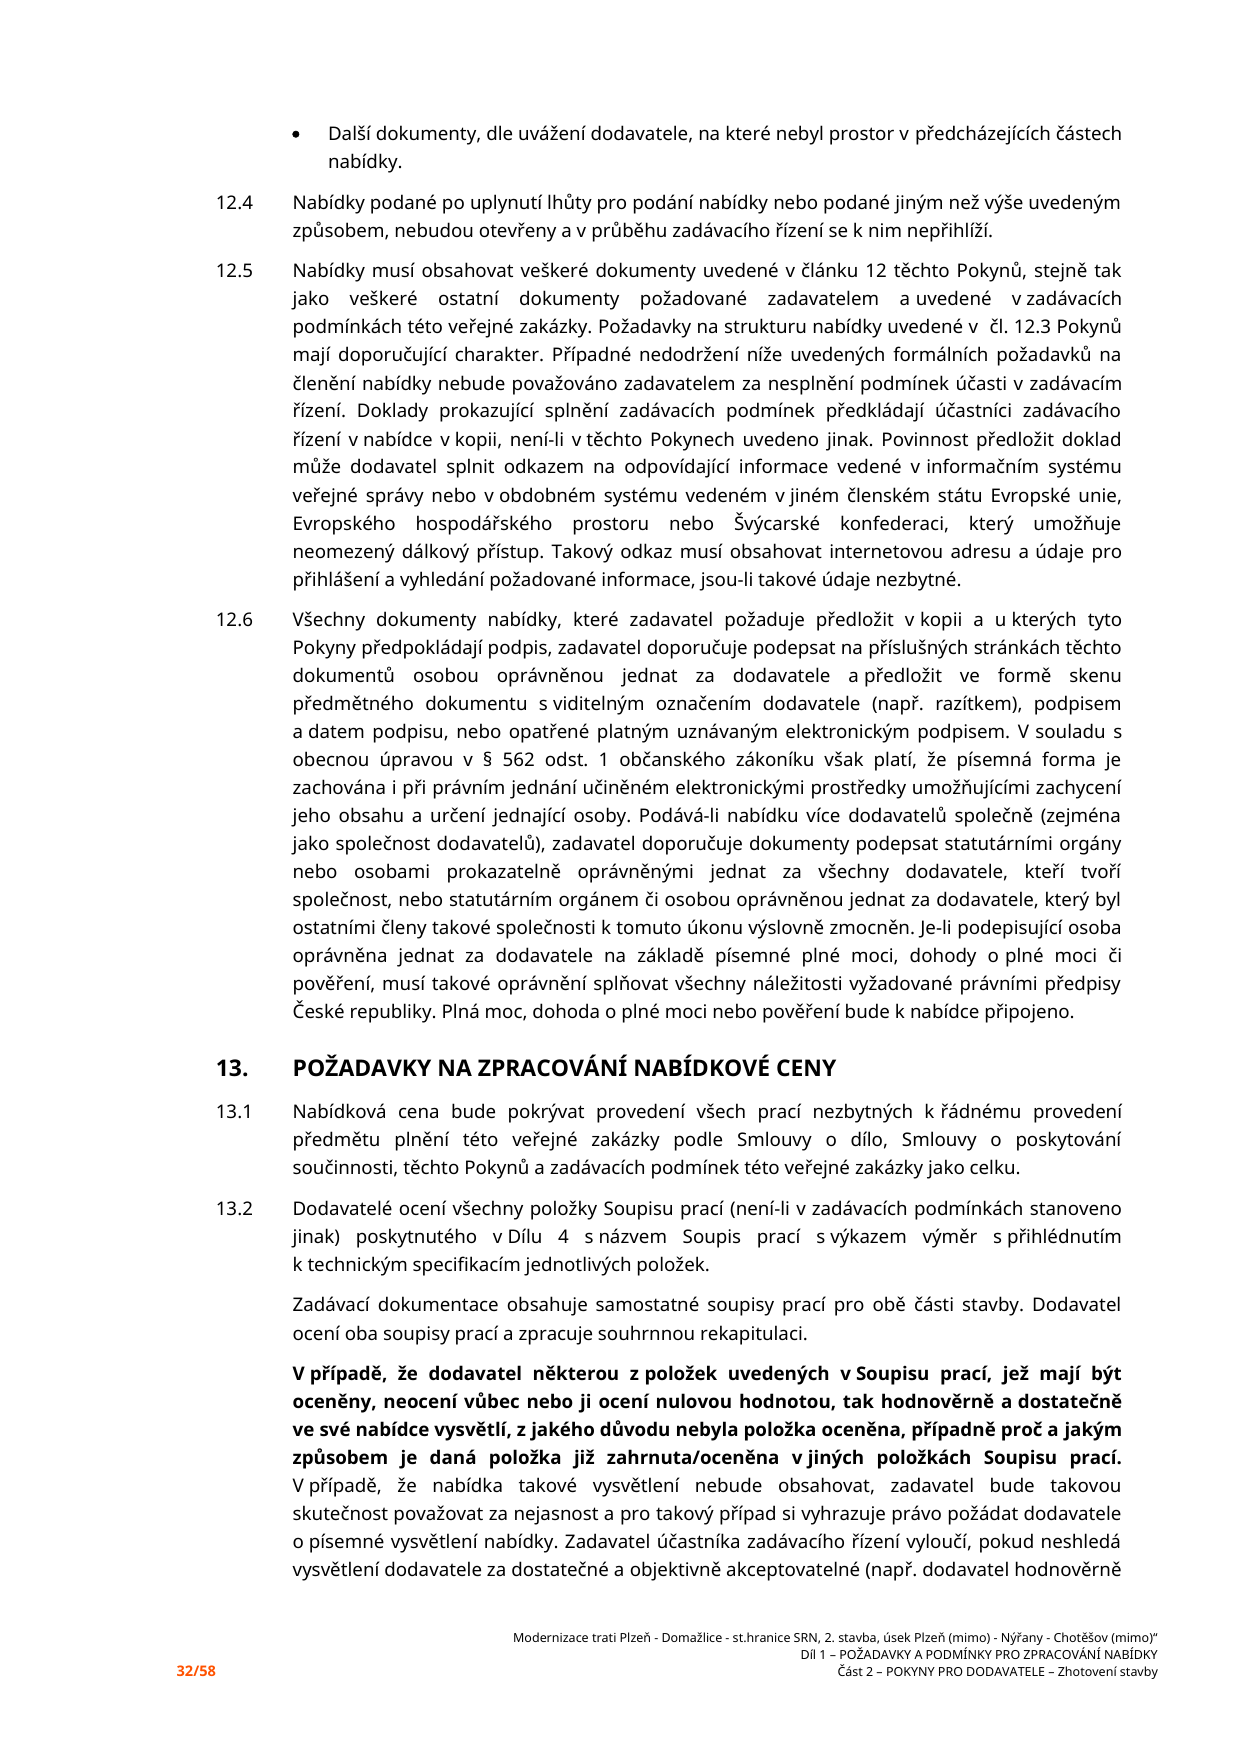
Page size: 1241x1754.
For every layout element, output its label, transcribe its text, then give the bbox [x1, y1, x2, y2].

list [292, 1360, 1122, 1582]
list Zadávací dokumentace obsahuje samostatné soupisy prací pro obě části stavby. Dodavatel ocení oba soupisy prací a zpracuje souhrnnou rekapitulaci. [292, 1292, 1122, 1345]
text Nabídková cena bude pokrývat provedení všech prací nezbytných k řádnému provedení předmětu plnění této veřejné zakázky podle Smlouvy o dílo, Smlouvy o poskytování součinnosti, těchto Pokynů a zadávacích podmínek této veřejné zakázky jako celku. [216, 1099, 1122, 1180]
text Všechny dokumenty nabídky, které zadavatel požaduje předložit v kopii a u kterých tyto Pokyny předpokládají podpis, zadavatel doporučuje podepsat na příslušných stránkách těchto dokumentů osobou oprávněnou jednat za dodavatele a předložit ve formě skenu předmětného dokumentu s viditelným označením dodavatele (např. razítkem), podpisem a datem podpisu, nebo opatřené platným uznávaným elektronickým podpisem. V souladu s obecnou úpravou v § 562 odst. 1 občanského zákoníku však platí, že písemná forma je zachována i při právním jednání učiněném elektronickými prostředky umožňujícími zachycení jeho obsahu a určení jednající osoby. Podává-li nabídku více dodavatelů společně (zejména jako společnost dodavatelů), zadavatel doporučuje dokumenty podepsat statutárními orgány nebo osobami prokazatelně oprávněnými jednat za všechny dodavatele, kteří tvoří společnost, nebo statutárním orgánem či osobou oprávněnou jednat za dodavatele, který byl ostatními členy takové společnosti k tomuto úkonu výslovně zmocněn. Je-li podepisující osoba oprávněna jednat za dodavatele na základě písemné plné moci, dohody o plné moci či pověření, musí takové oprávnění splňovat všechny náležitosti vyžadované právními předpisy České republiky. Plná moc, dohoda o plné moci nebo pověření bude k nabídce připojeno. [216, 606, 1122, 1024]
text Nabídky podané po uplynutí lhůty pro podání nabídky nebo podané jiným než výše uvedeným způsobem, nebudou otevřeny a v průběhu zadávacího řízení se k nim nepřihlíží. [216, 189, 1122, 243]
text POŽADAVKY NA ZPRACOVÁNÍ NABÍDKOVÉ CENY [216, 1052, 1122, 1083]
text Další dokumenty, dle uvážení dodavatele, na které nebyl prostor v předcházejících částech nabídky. [292, 121, 1122, 174]
text Nabídky musí obsahovat veškeré dokumenty uvedené v článku 12 těchto Pokynů, stejně tak jako veškeré ostatní dokumenty požadované zadavatelem a uvedené v zadávacích podmínkách této veřejné zakázky. Požadavky na strukturu nabídky uvedené v čl. 12.3 Pokynů mají doporučující charakter. Případné nedodržení níže uvedených formálních požadavků na členění nabídky nebude považováno zadavatelem za nesplnění podmínek účasti v zadávacím řízení. Doklady prokazující splnění zadávacích podmínek předkládají účastníci zadávacího řízení v nabídce v kopii, není-li v těchto Pokynech uvedeno jinak. Povinnost předložit doklad může dodavatel splnit odkazem na odpovídající informace vedené v informačním systému veřejné správy nebo v obdobném systému vedeném v jiném členském státu Evropské unie, Evropského hospodářského prostoru nebo Švýcarské konfederaci, který umožňuje neomezený dálkový přístup. Takový odkaz musí obsahovat internetovou adresu a údaje pro přihlášení a vyhledání požadované informace, jsou-li takové údaje nezbytné. [216, 258, 1122, 591]
text Dodavatelé ocení všechny položky Soupisu prací (není-li v zadávacích podmínkách stanoveno jinak) poskytnutého v Dílu 4 s názvem Soupis prací s výkazem výměr s přihlédnutím k technickým specifikacím jednotlivých položek. [216, 1195, 1122, 1277]
